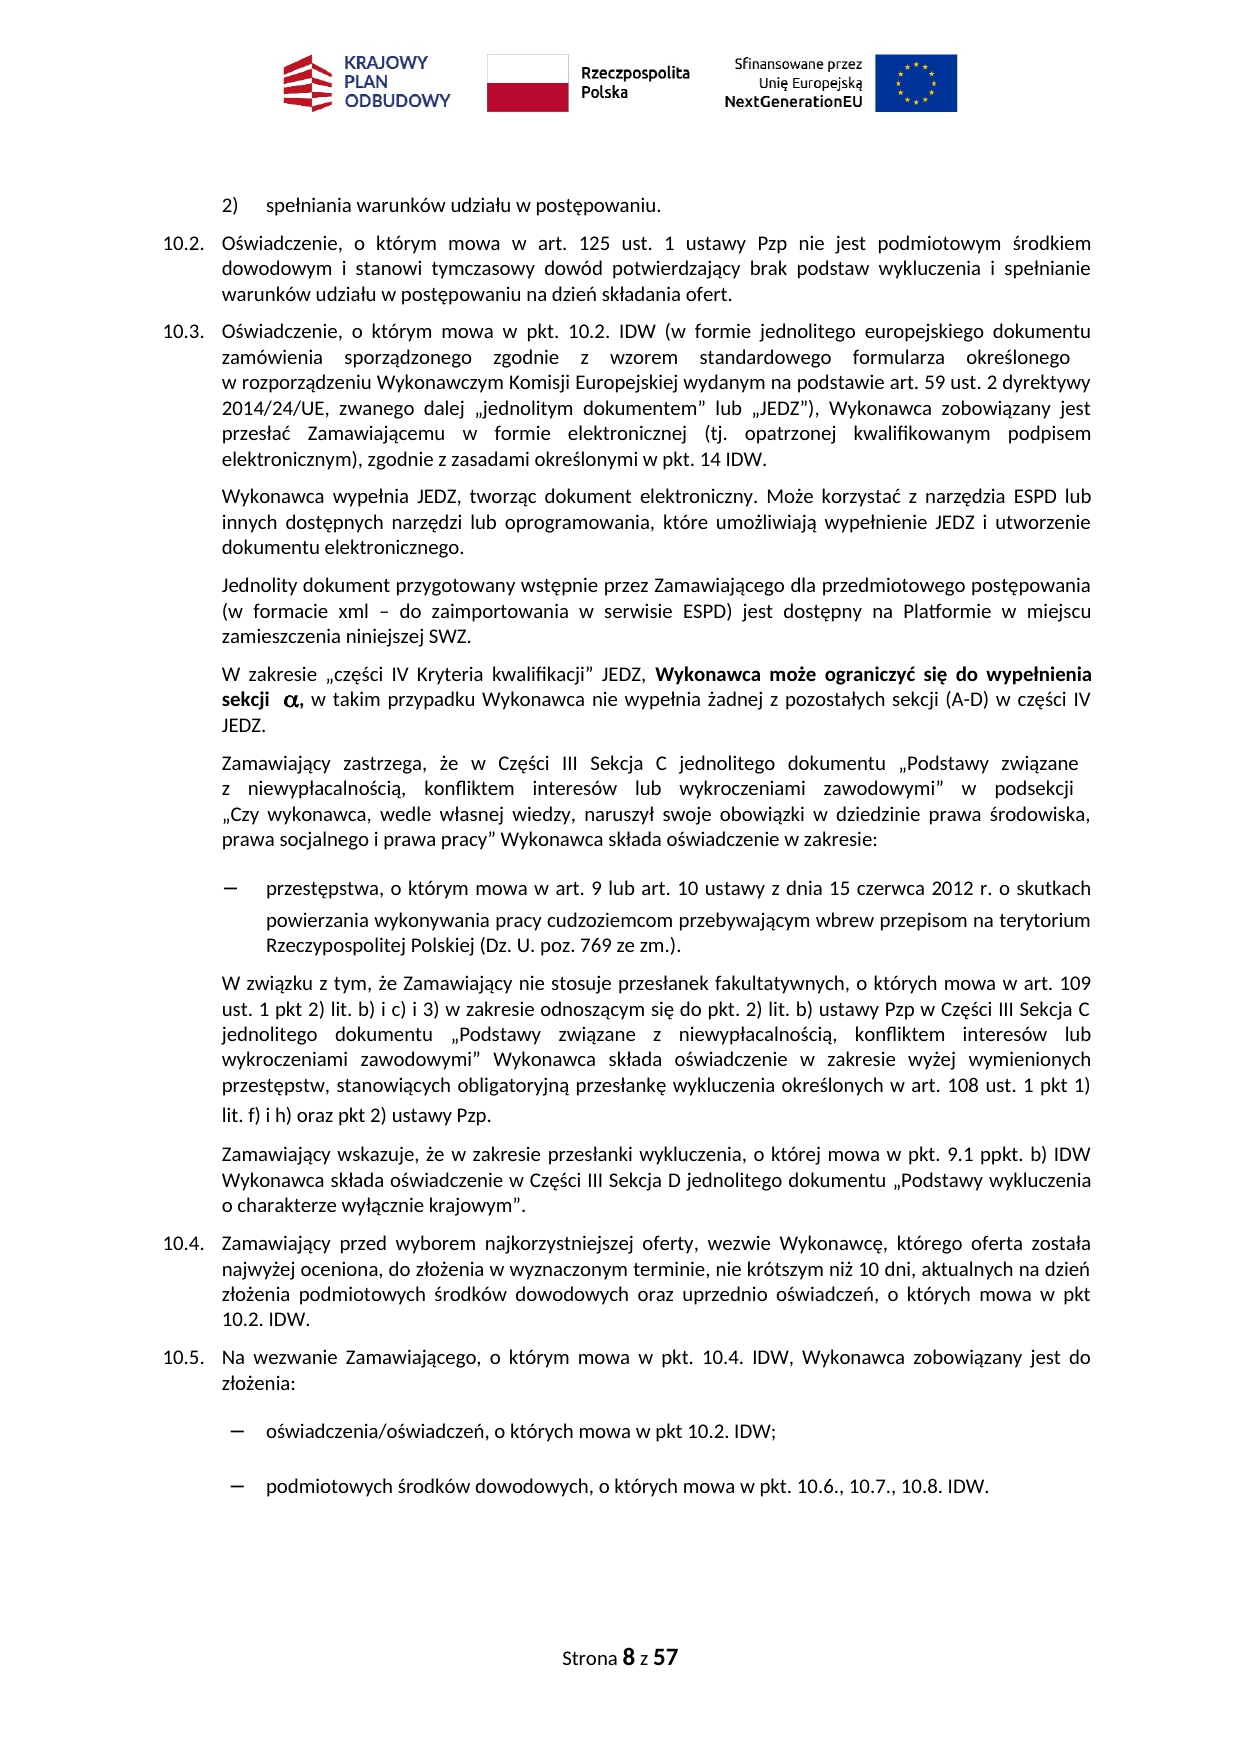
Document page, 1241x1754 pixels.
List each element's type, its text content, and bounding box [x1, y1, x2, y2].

text W zakresie „części IV Kryteria kwalifikacji” JEDZ, Wykonawca może ograniczyć się do wypełnienia sekcji , w takim przypadku Wykonawca nie wypełnia żadnej z pozostałych sekcji (A-D) w części IV JEDZ. [222, 661, 1092, 738]
picture [265, 35, 975, 131]
text 10.2. Oświadczenie, o którym mowa w art. 125 ust. 1 ustawy Pzp nie jest podmiotowym środkiem dowodowym i stanowi tymczasowy dowód potwierdzający brak podstaw wykluczenia i spełnianie warunków udziału w postępowaniu na dzień składania ofert. [162, 230, 1092, 306]
text 10.4. Zamawiający przed wyborem najkorzystniejszej oferty, wezwie Wykonawcę, którego oferta została najwyżej oceniona, do złożenia w wyznaczonym terminie, nie krótszym niż 10 dni, aktualnych na dzień złożenia podmiotowych środków dowodowych oraz uprzednio oświadczeń, o których mowa w pkt 10.2. IDW. [162, 1230, 1092, 1332]
text Jednolity dokument przygotowany wstępnie przez Zamawiającego dla przedmiotowego postępowania (w formacie xml – do zaimportowania w serwisie ESPD) jest dostępny na Platformie w miejscu zamieszczenia niniejszej SWZ. [222, 572, 1092, 649]
list spełniania warunków udziału w postępowaniu. [222, 192, 1092, 217]
text 10.5. Na wezwanie Zamawiającego, o którym mowa w pkt. 10.4. IDW, Wykonawca zobowiązany jest do złożenia: [162, 1344, 1092, 1395]
list przestępstwa, o którym mowa w art. 9 lub art. 10 ustawy z dnia 15 czerwca 2012 r. o skutkach powierzania wykonywania pracy cudzoziemcom przebywającym wbrew przepisom na terytorium Rzeczypospolitej Polskiej (Dz. U. poz. 769 ze zm.). [222, 864, 1092, 958]
list oświadczenia/oświadczeń, o których mowa w pkt 10.2. IDW; [228, 1408, 1092, 1451]
text W związku z tym, że Zamawiający nie stosuje przesłanek fakultatywnych, o których mowa w art. 109 ust. 1 pkt 2) lit. b) i c) i 3) w zakresie odnoszącym się do pkt. 2) lit. b) ustawy Pzp w Części III Sekcja C jednolitego dokumentu „Podstawy związane z niewypłacalnością, konfliktem interesów lub wykroczeniami zawodowymi” Wykonawca składa oświadczenie w zakresie wyżej wymienionych przestępstw, stanowiących obligatoryjną przesłankę wykluczenia określonych w art. 108 ust. 1 pkt 1) lit. f) i h) oraz pkt 2) ustawy Pzp. [222, 970, 1092, 1129]
text Zamawiający zastrzega, że w Części III Sekcja C jednolitego dokumentu „Podstawy związane z niewypłacalnością, konfliktem interesów lub wykroczeniami zawodowymi” w podsekcji „Czy wykonawca, wedle własnej wiedzy, naruszył swoje obowiązki w dziedzinie prawa środowiska, prawa socjalnego i prawa pracy” Wykonawca składa oświadczenie w zakresie: [222, 750, 1092, 852]
text Wykonawca wypełnia JEDZ, tworząc dokument elektroniczny. Może korzystać z narzędzia ESPD lub innych dostępnych narzędzi lub oprogramowania, które umożliwiają wypełnienie JEDZ i utworzenie dokumentu elektronicznego. [222, 484, 1092, 560]
text Zamawiający wskazuje, że w zakresie przesłanki wykluczenia, o której mowa w pkt. 9.1 ppkt. b) IDW Wykonawca składa oświadczenie w Części III Sekcja D jednolitego dokumentu „Podstawy wykluczenia o charakterze wyłącznie krajowym”. [222, 1142, 1092, 1218]
text 10.3. Oświadczenie, o którym mowa w pkt. 10.2. IDW (w formie jednolitego europejskiego dokumentu zamówienia sporządzonego zgodnie z wzorem standardowego formularza określonego w rozporządzeniu Wykonawczym Komisji Europejskiej wydanym na podstawie art. 59 ust. 2 dyrektywy 2014/24/UE, zwanego dalej „jednolitym dokumentem” lub „JEDZ”), Wykonawca zobowiązany jest przesłać Zamawiającemu w formie elektronicznej (tj. opatrzonej kwalifikowanym podpisem elektronicznym), zgodnie z zasadami określonymi w pkt. 14 IDW. [162, 319, 1092, 471]
list podmiotowych środków dowodowych, o których mowa w pkt. 10.6., 10.7., 10.8. IDW. [228, 1463, 1092, 1506]
